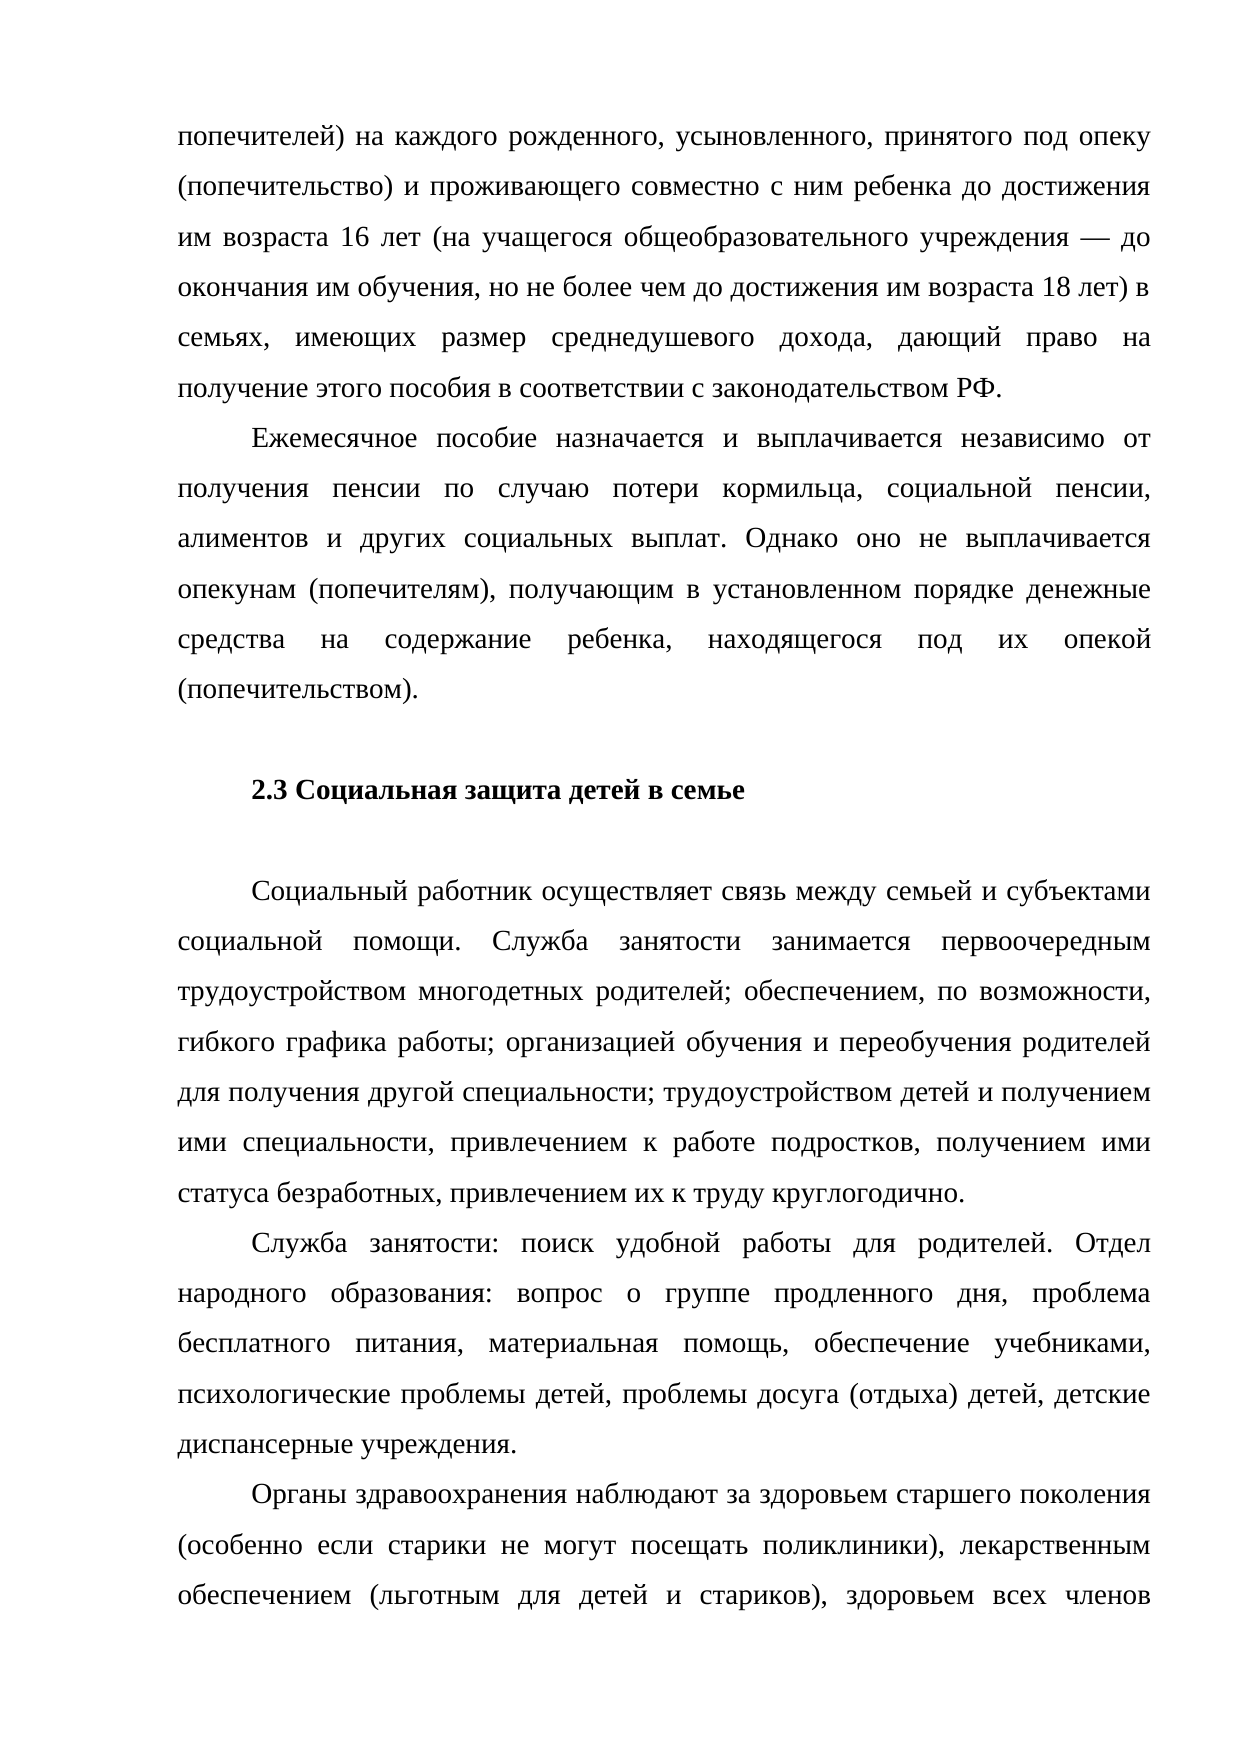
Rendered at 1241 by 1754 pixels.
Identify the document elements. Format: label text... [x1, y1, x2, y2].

text Ежемесячное пособие назначается и выплачивается независимо от получения пенсии по случаю потери кормильца, социальной пенсии, алиментов и других социальных выплат. Однако оно не выплачивается опекунам (попечителям), получающим в установленном порядке денежные средства на содержание ребенка, находящегося под их опекой (попечительством). [177, 420, 1152, 705]
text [177, 118, 1152, 403]
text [177, 1477, 1152, 1611]
text Служба занятости: поиск удобной работы для родителей. Отдел народного образования: вопрос о группе продленного дня, проблема бесплатного питания, материальная помощь, обеспечение учебниками, психологические проблемы детей, проблемы досуга (отдыха) детей, детские диспансерные учреждения. [177, 1225, 1152, 1460]
text Социальный работник осуществляет связь между семьей и субъектами социальной помощи. Служба занятости занимается первоочередным трудоустройством многодетных родителей; обеспечением, по возможности, гибкого графика работы; организацией обучения и переобучения родителей для получения другой специальности; трудоустройством детей и получением ими специальности, привлечением к работе подростков, получением ими статуса безработных, привлечением их к труду круглогодично. [177, 873, 1152, 1208]
text 2.3 Социальная защита детей в семье [177, 772, 1152, 806]
